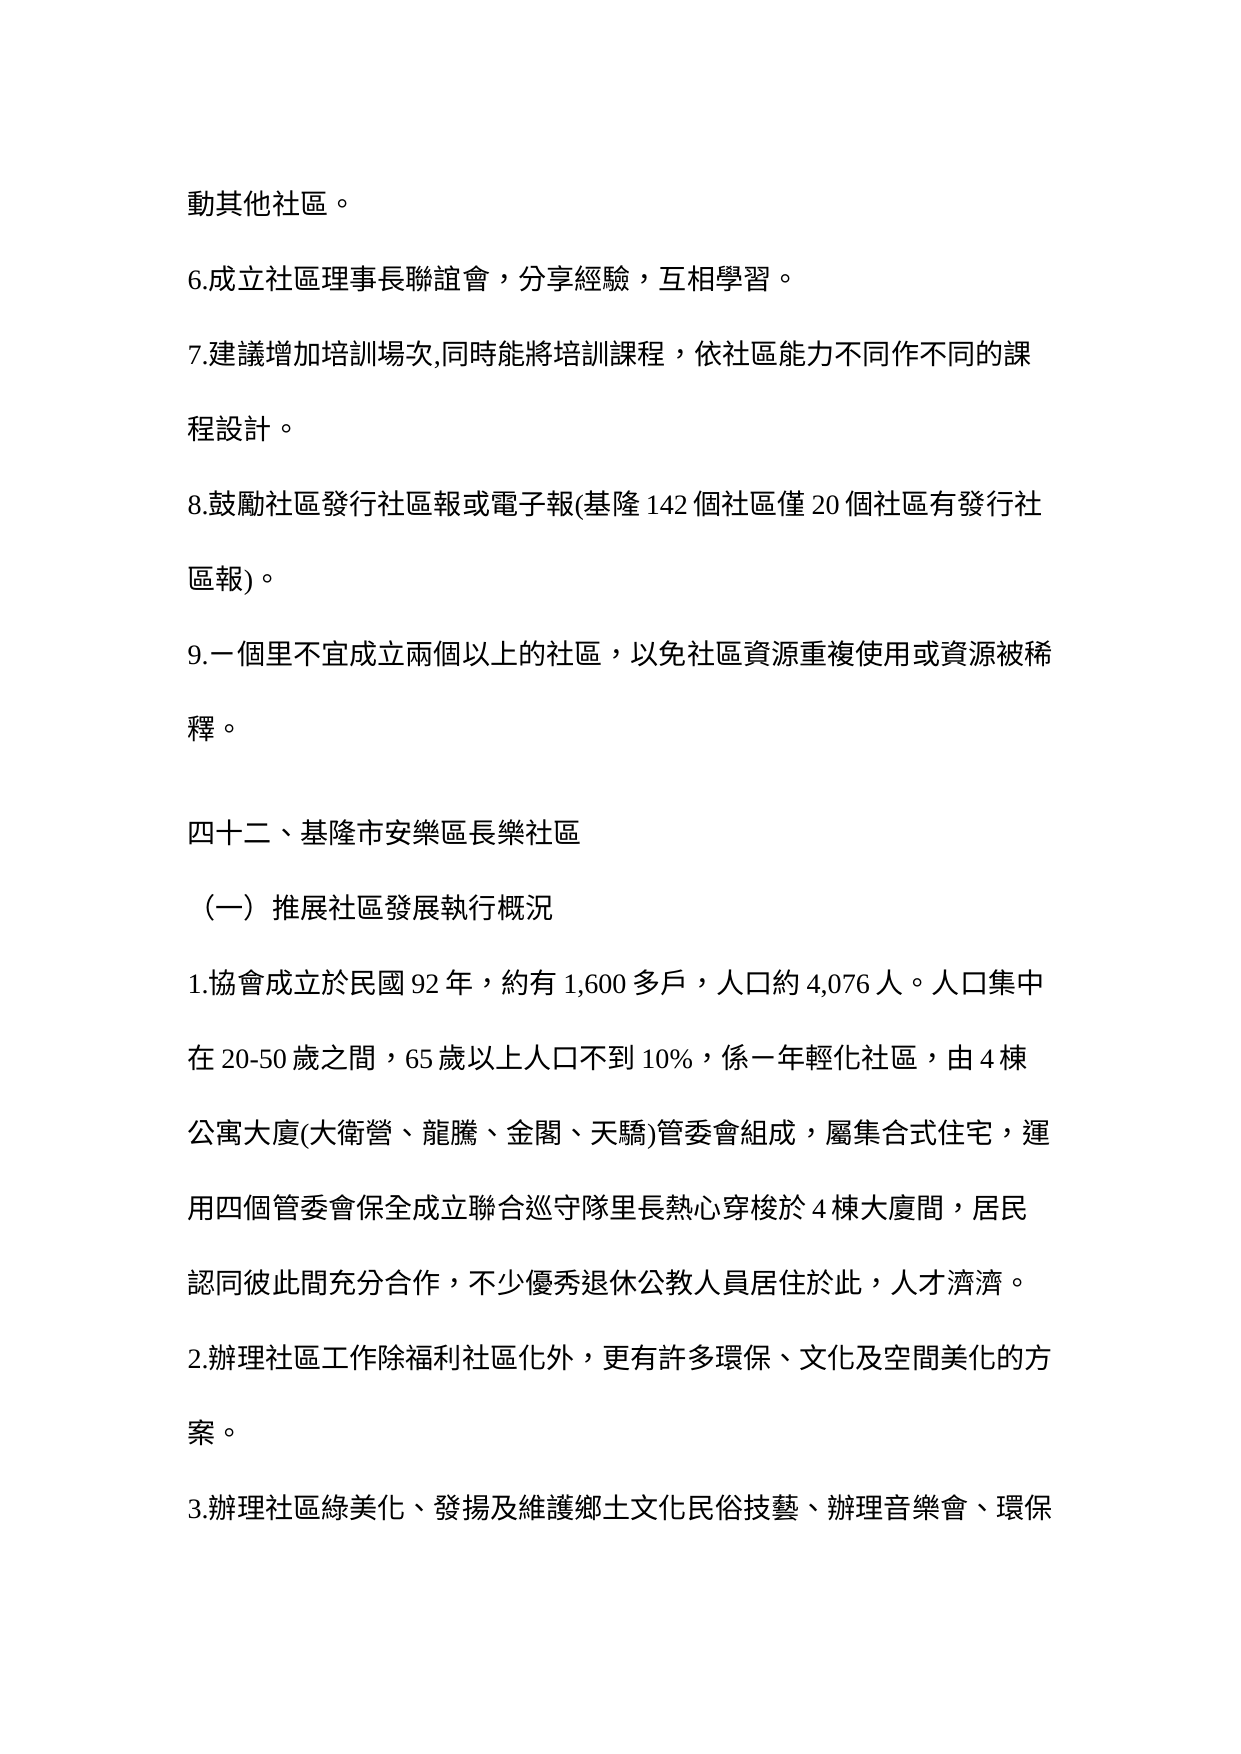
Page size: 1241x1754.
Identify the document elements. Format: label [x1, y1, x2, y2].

text [187, 164, 1053, 764]
text [187, 794, 1053, 1544]
